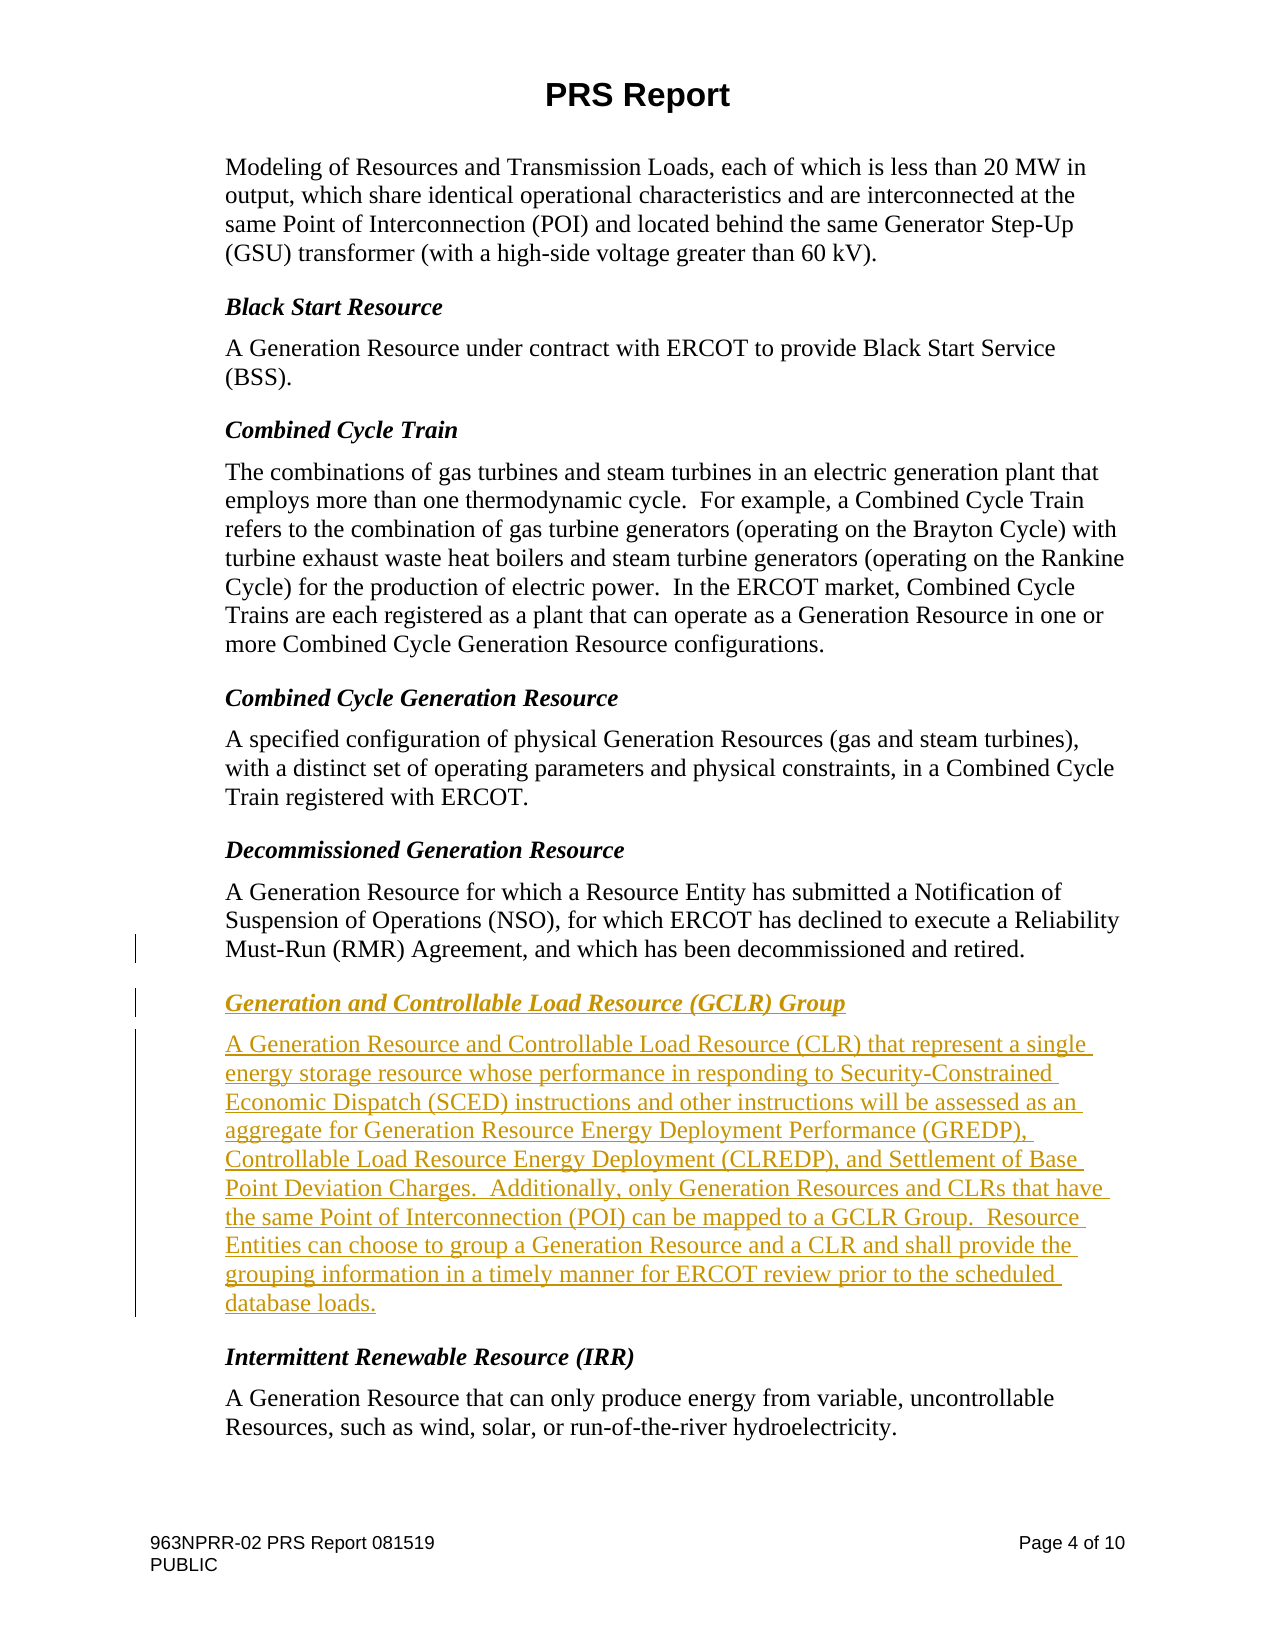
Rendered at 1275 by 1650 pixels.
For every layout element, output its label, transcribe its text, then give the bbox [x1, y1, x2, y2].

text Intermittent Renewable Resource (IRR) [225, 1342, 1125, 1371]
text A specified configuration of physical Generation Resources (gas and steam turbines), with a distinct set of operating parameters and physical constraints, in a Combined Cycle Train registered with ERCOT. [225, 724, 1125, 811]
text A Generation Resource that can only produce energy from variable, uncontrollable Resources, such as wind, solar, or run-of-the-river hydroelectricity. [225, 1383, 1125, 1441]
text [225, 152, 1125, 267]
text A Generation Resource under contract with ERCOT to provide Black Start Service (BSS). [225, 333, 1125, 391]
text Black Start Resource [225, 292, 1125, 321]
text Combined Cycle Train [225, 416, 1125, 444]
text The combinations of gas turbines and steam turbines in an electric generation plant that employs more than one thermodynamic cycle. For example, a Combined Cycle Train refers to the combination of gas turbine generators (operating on the Brayton Cycle) with turbine exhaust waste heat boilers and steam turbine generators (operating on the Rankine Cycle) for the production of electric power. In the ERCOT market, Combined Cycle Trains are each registered as a plant that can operate as a Generation Resource in one or more Combined Cycle Generation Resource configurations. [225, 457, 1125, 658]
text Decommissioned Generation Resource [225, 836, 1125, 864]
text Combined Cycle Generation Resource [225, 683, 1125, 712]
text A Generation Resource for which a Resource Entity has submitted a Notification of Suspension of Operations (NSO), for which ERCOT has declined to execute a Reliability Must-Run (RMR) Agreement, and which has been decommissioned and retired. [225, 877, 1125, 963]
